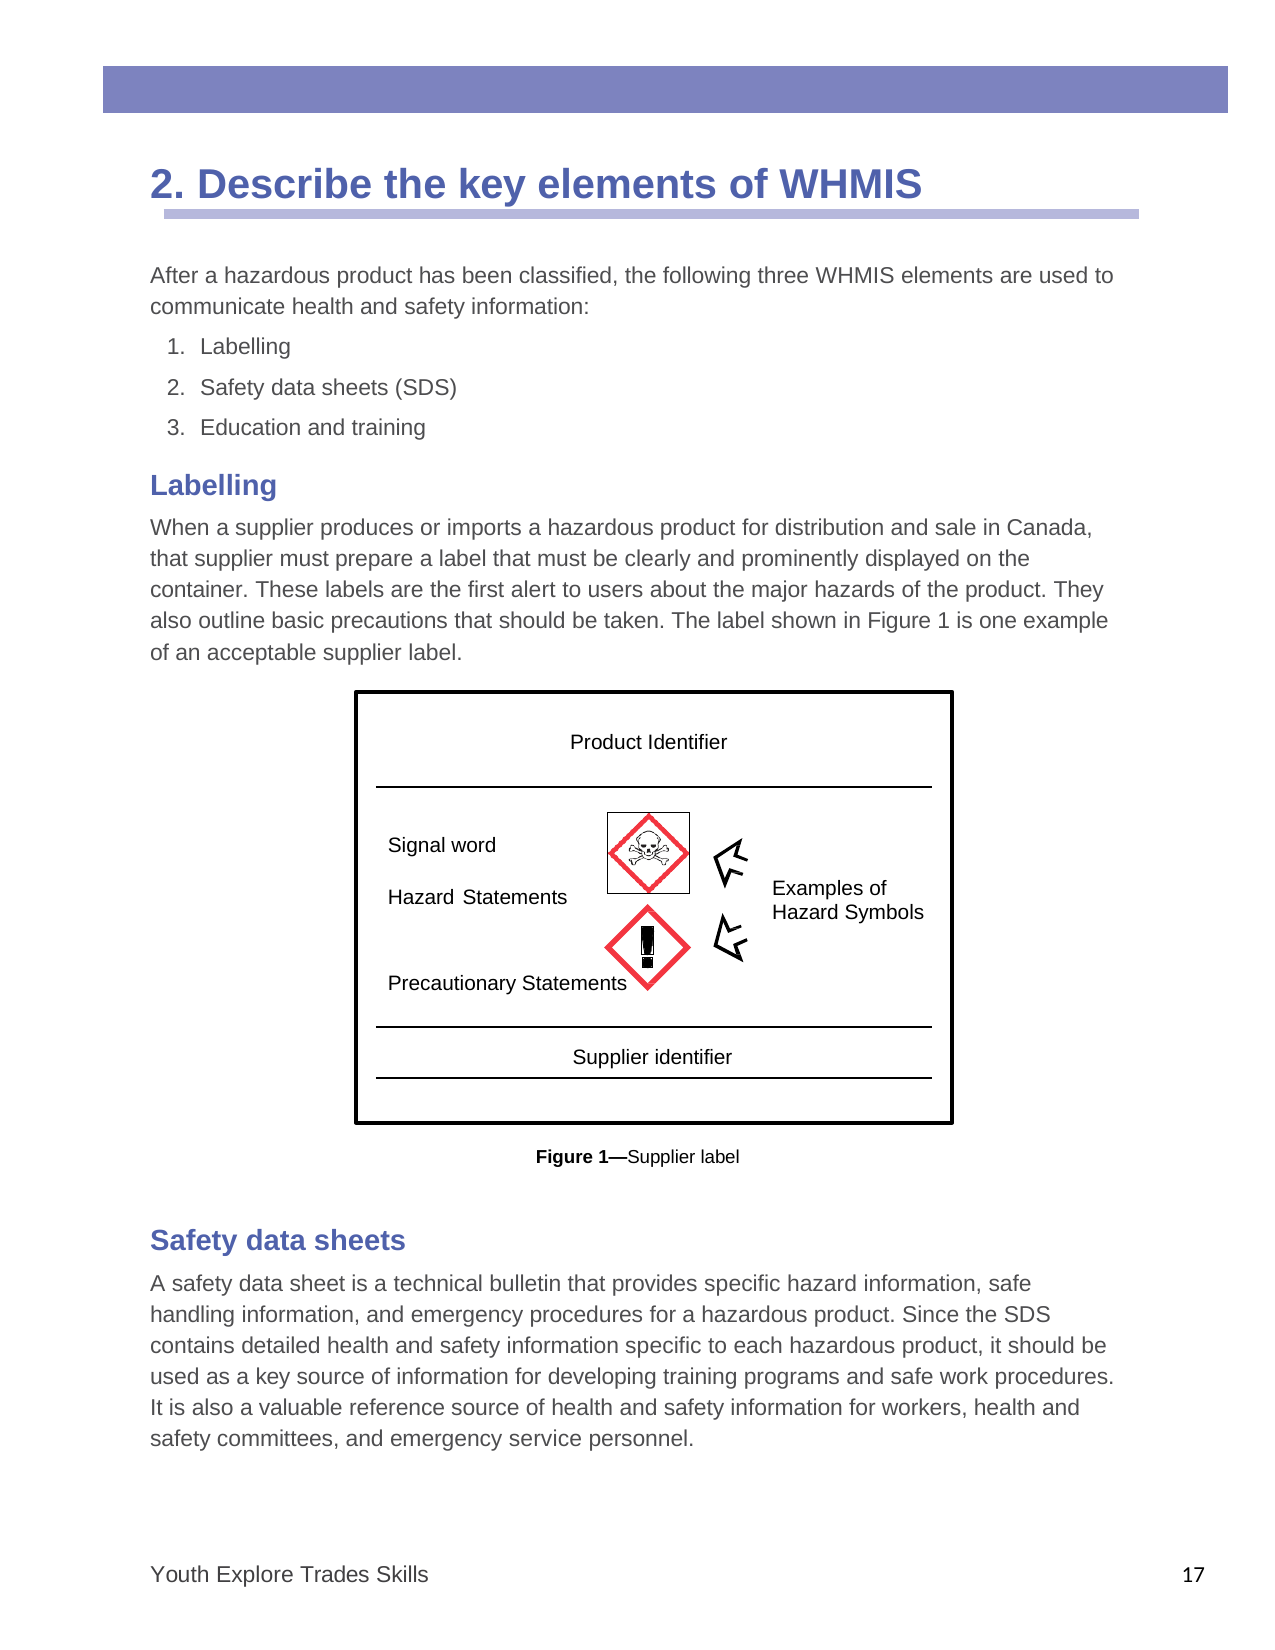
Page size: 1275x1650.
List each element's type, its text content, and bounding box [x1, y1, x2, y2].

text Figure 1—Supplier label [478, 1146, 797, 1167]
list Labelling [167, 333, 1239, 359]
picture [644, 959, 651, 967]
subtitle Safety data sheets [150, 1223, 1239, 1257]
text When a supplier produces or imports a hazardous product for distribution and sale in Canada, that supplier must prepare a label that must be clearly and prominently displayed on the container. These labels are the first alert to users about the major hazards of the product. They also outline basic precautions that should be taken. The label shown in Figure 1 is one example of an acceptable supplier label. [150, 514, 1123, 665]
list Safety data sheets (SDS) [167, 374, 1239, 400]
subtitle Describe the key elements of WHMIS [150, 160, 1239, 208]
list Education and training [167, 414, 1239, 441]
picture [643, 928, 653, 954]
text After a hazardous product has been classified, the following three WHMIS elements are used to communicate health and safety information: [150, 262, 1179, 319]
picture [608, 813, 689, 893]
text A safety data sheet is a technical bulletin that provides specific hazard information, safe handling information, and emergency procedures for a hazardous product. Since the SDS contains detailed health and safety information specific to each hazardous product, it should be used as a key source of information for developing training programs and safe work procedures. It is also a valuable reference source of health and safety information for workers, health and safety committees, and emergency service personnel. [150, 1270, 1114, 1451]
subtitle Labelling [150, 468, 1239, 501]
